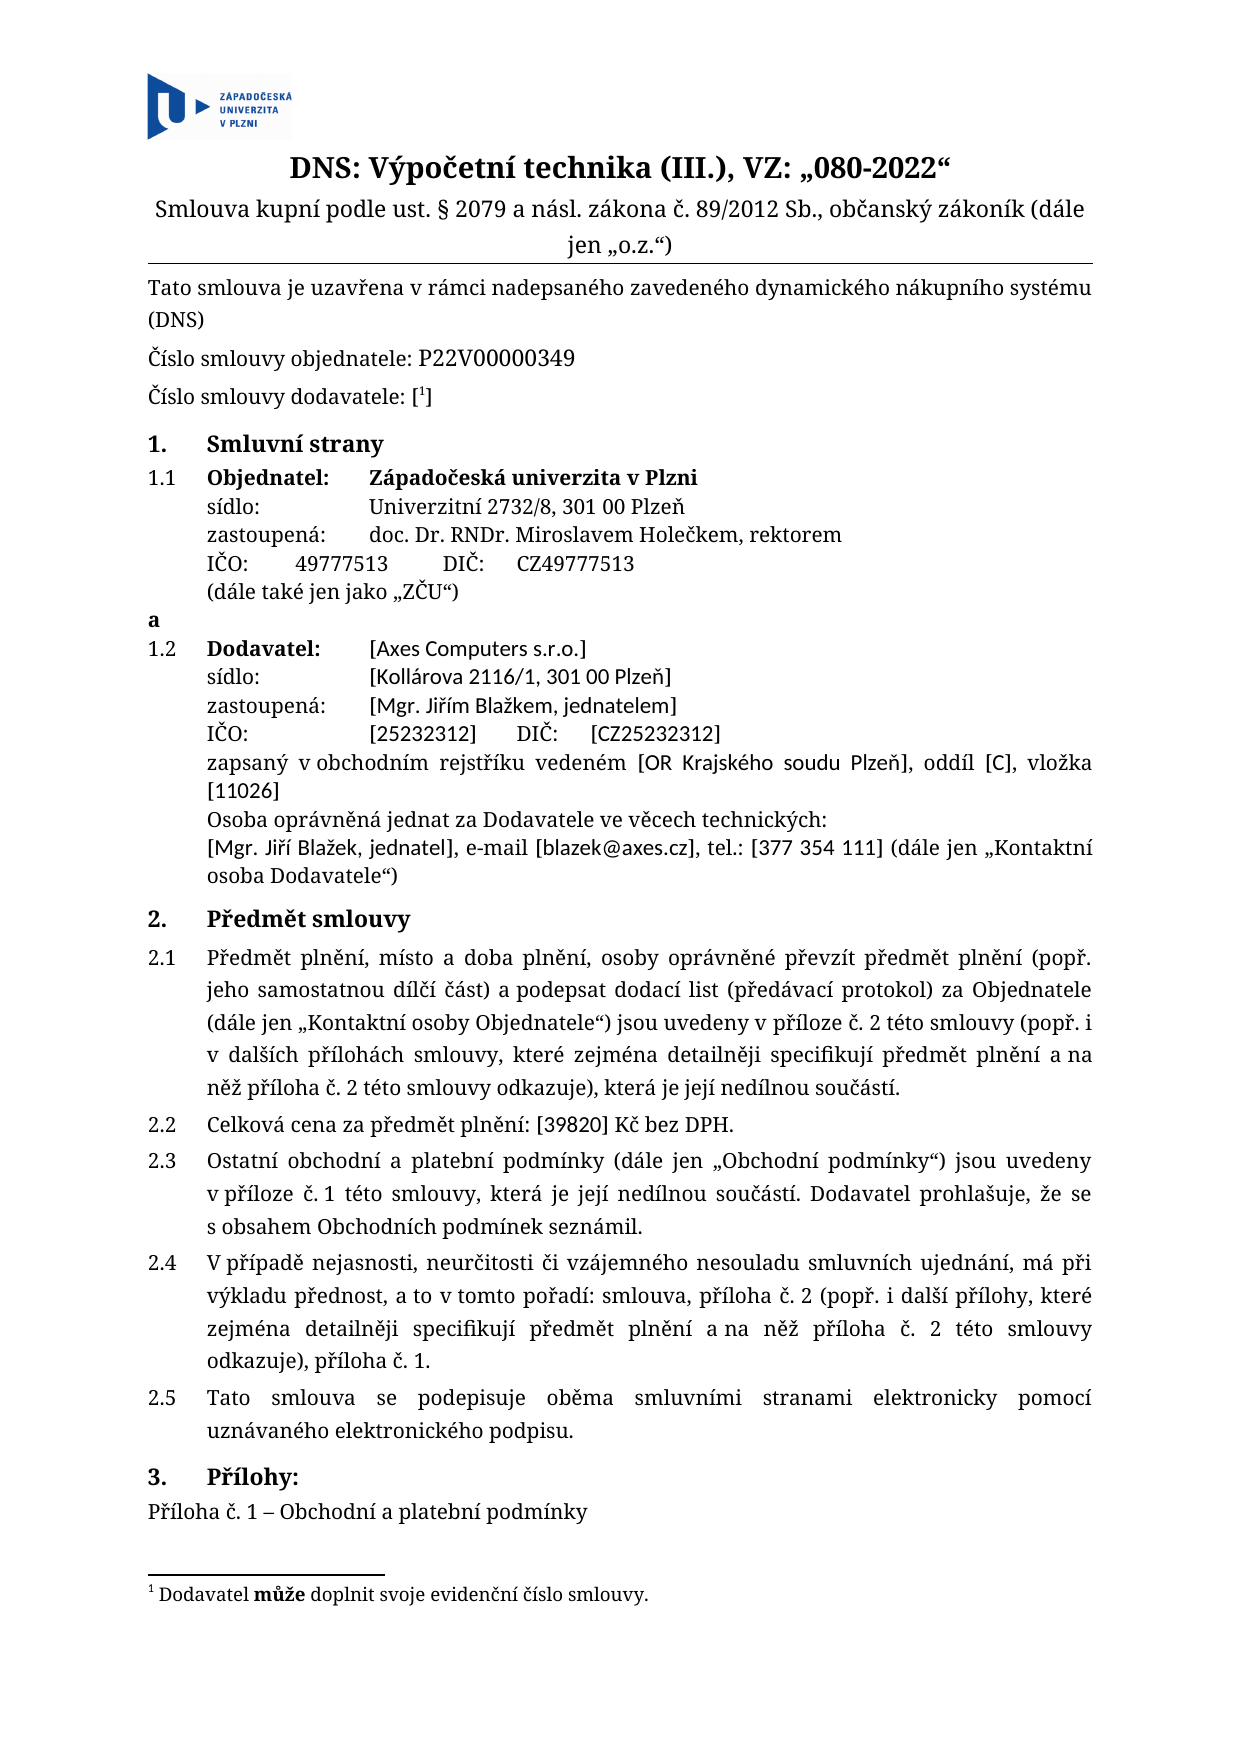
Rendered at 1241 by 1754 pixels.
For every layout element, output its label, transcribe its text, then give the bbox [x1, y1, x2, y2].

text sídlo: [Kollárova 2116/1, 301 00 Plzeň] [207, 662, 1093, 691]
text (dále také jen jako „ZČU“) [207, 577, 1093, 606]
text Číslo smlouvy dodavatele: [] [148, 382, 1093, 411]
text Příloha č. 1 – Obchodní a platební podmínky [148, 1497, 1093, 1525]
text IČO: [25232312] DIČ: [CZ25232312] [207, 719, 1093, 748]
text Tato smlouva je uzavřena v rámci nadepsaného zavedeného dynamického nákupního systému (DNS) [148, 273, 1093, 334]
text Číslo smlouvy objednatele: P22V00000349 [148, 342, 1093, 373]
list Ostatní obchodní a platební podmínky (dále jen „Obchodní podmínky“) jsou uvedeny v příloze č. 1 této smlouvy, která je její nedílnou součástí. Dodavatel prohlašuje, že se s obsahem Obchodních podmínek seznámil. [148, 1147, 1093, 1240]
text zastoupená: doc. Dr. RNDr. Miroslavem Holečkem, rektorem [207, 520, 1093, 549]
list Dodavatel: [Axes Computers s.r.o.] [148, 634, 1093, 662]
text IČO: 49777513 DIČ: CZ49777513 [207, 549, 1093, 577]
list Objednatel: Západočeská univerzita v Plzni [148, 463, 1093, 492]
list Celková cena za předmět plnění: [39820] Kč bez DPH. [148, 1110, 1093, 1138]
list V případě nejasnosti, neurčitosti či vzájemného nesouladu smluvních ujednání, má při výkladu přednost, a to v tomto pořadí: smlouva, příloha č. 2 (popř. i další přílohy, které zejména detailněji specifikují předmět plnění a na něž příloha č. 2 této smlouvy odkazuje), příloha č. 1. [148, 1248, 1093, 1375]
text Smlouva kupní podle ust. § 2079 a násl. zákona č. 89/2012 Sb., občanský zákoník (dále jen „o.z.“) [148, 193, 1093, 263]
text sídlo: Univerzitní 2732/8, 301 00 Plzeň [207, 492, 1093, 520]
list Předmět plnění, místo a doba plnění, osoby oprávněné převzít předmět plnění (popř. jeho samostatnou dílčí část) a podepsat dodací list (předávací protokol) za Objednatele (dále jen „Kontaktní osoby Objednatele“) jsou uvedeny v příloze č. 2 této smlouvy (popř. i v dalších přílohách smlouvy, které zejména detailněji specifikují předmět plnění a na něž příloha č. 2 této smlouvy odkazuje), která je její nedílnou součástí. [148, 943, 1093, 1101]
list Smluvní strany [148, 427, 1093, 459]
picture [147, 73, 292, 140]
text zastoupená: [Mgr. Jiřím Blažkem, jednatelem] [207, 691, 1093, 719]
list Tato smlouva se podepisuje oběma smluvními stranami elektronicky pomocí uznávaného elektronického podpisu. [148, 1383, 1093, 1444]
list Předmět smlouvy [148, 902, 1093, 934]
text zapsaný v obchodním rejstříku vedeném [OR Krajského soudu Plzeň], oddíl [C], vložka [11026] [207, 748, 1093, 805]
text a [148, 606, 1093, 634]
list Přílohy: [148, 1461, 1093, 1492]
text DNS: Výpočetní technika (III.), VZ: „080-2022“ [148, 148, 1093, 187]
text [Mgr. Jiří Blažek, jednatel], e-mail [blazek@axes.cz], tel.: [377 354 111] (dále jen „Kontaktní osoba Dodavatele“) [207, 833, 1093, 890]
text Osoba oprávněná jednat za Dodavatele ve věcech technických: [207, 805, 1093, 833]
